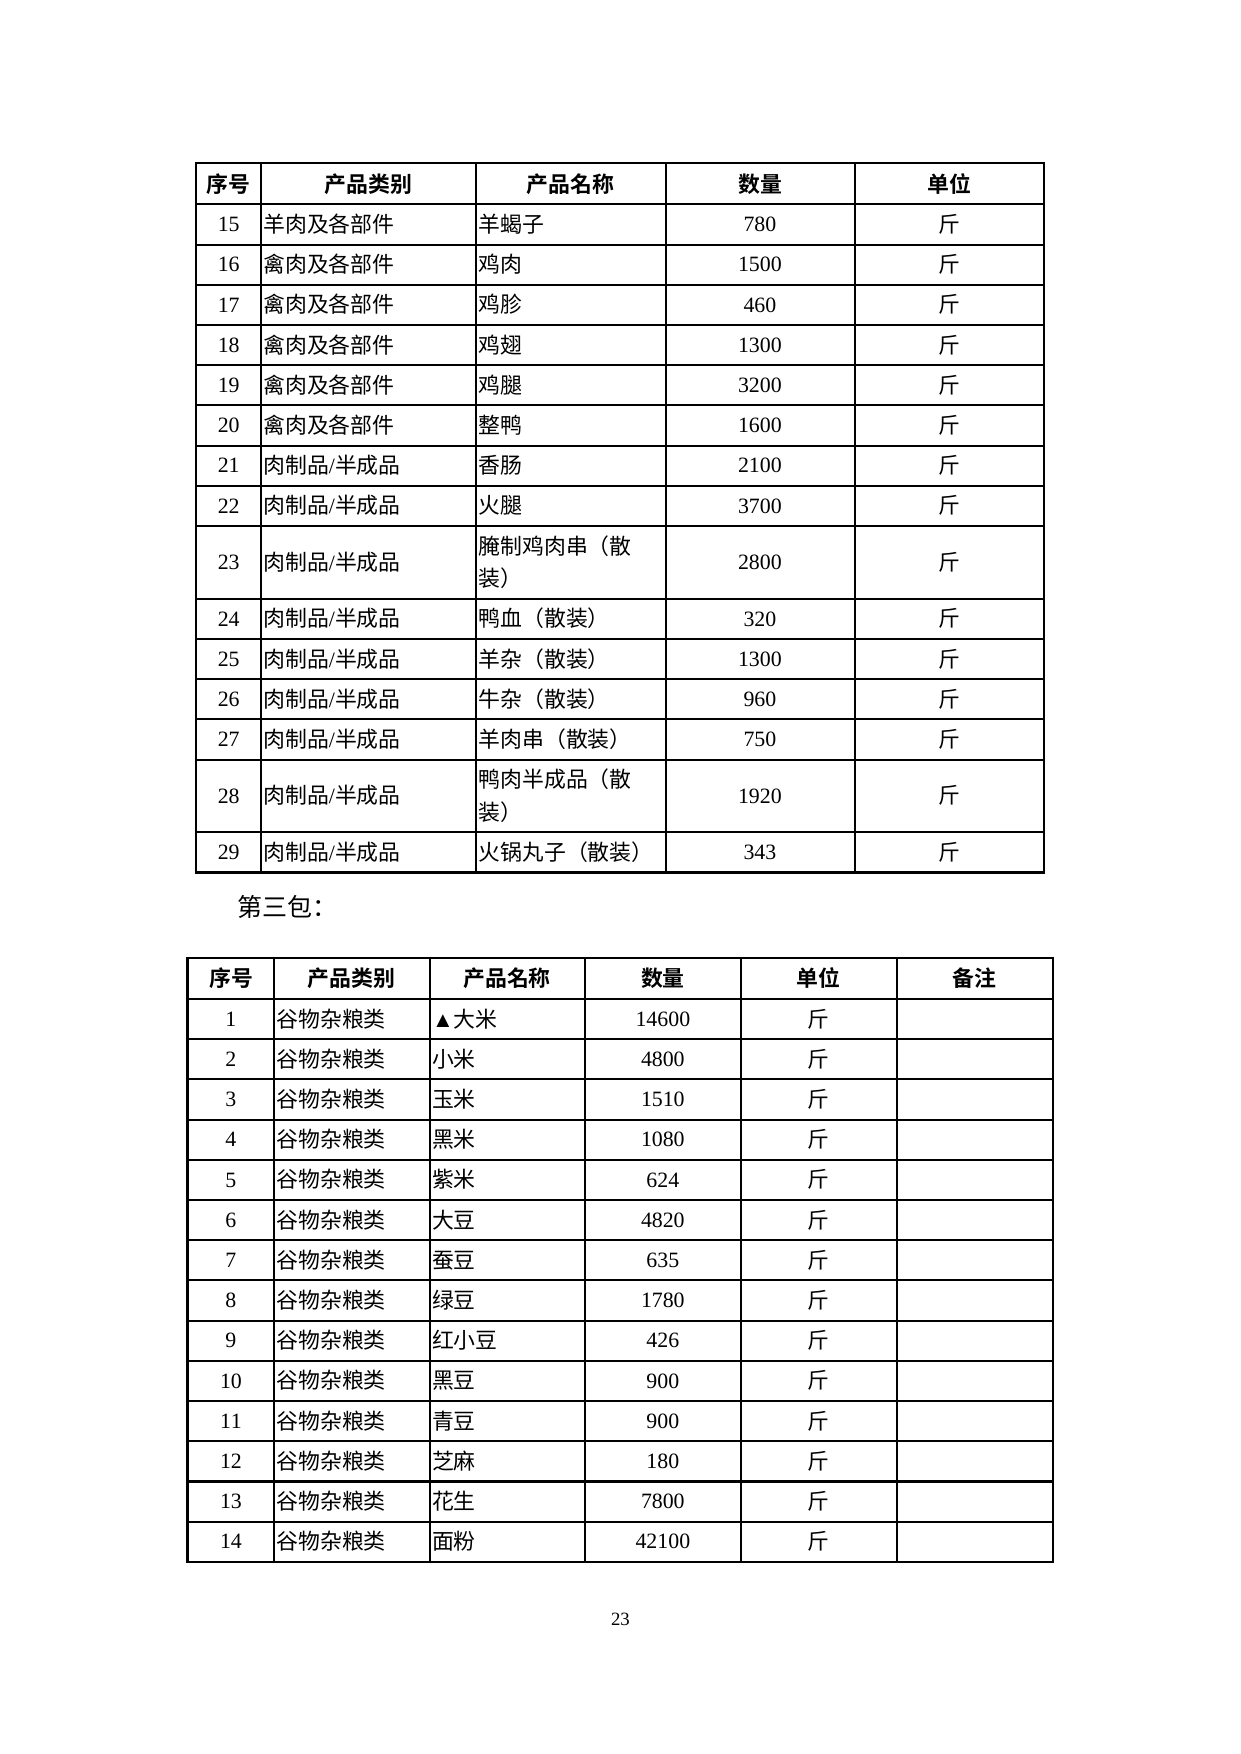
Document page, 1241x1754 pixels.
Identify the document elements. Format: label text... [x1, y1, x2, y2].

table_cell 谷物杂粮类 [275, 1322, 429, 1360]
table_cell 4800 [586, 1040, 740, 1078]
table_cell 斤 [742, 1523, 896, 1561]
table_cell 13 [189, 1483, 273, 1521]
table_cell [898, 1362, 1052, 1400]
table_cell 肉制品/半成品 [262, 720, 475, 758]
table_cell 谷物杂粮类 [275, 1523, 429, 1561]
table_header 数量 [586, 959, 740, 998]
table_cell 1600 [667, 406, 854, 444]
table_cell 斤 [742, 1483, 896, 1521]
table_cell [898, 1402, 1052, 1440]
table_cell 斤 [856, 406, 1043, 444]
table_cell 玉米 [431, 1080, 584, 1118]
table_cell 羊肉及各部件 [262, 205, 475, 243]
table_cell 斤 [742, 1362, 896, 1400]
table_cell 谷物杂粮类 [275, 1281, 429, 1319]
table_cell 斤 [742, 1161, 896, 1199]
table_cell 12 [189, 1442, 273, 1480]
table_cell 鸡胗 [477, 286, 665, 324]
table_cell 6 [189, 1201, 273, 1239]
table_cell 343 [667, 833, 854, 871]
table_cell 火锅丸子（散装） [477, 833, 665, 871]
table_cell 斤 [856, 366, 1043, 404]
table_header 备注 [898, 959, 1052, 998]
table_cell 5 [189, 1161, 273, 1199]
table_cell 整鸭 [477, 406, 665, 444]
table_cell 谷物杂粮类 [275, 1000, 429, 1038]
table_cell 3700 [667, 487, 854, 525]
table_cell 624 [586, 1161, 740, 1199]
table_cell 谷物杂粮类 [275, 1040, 429, 1078]
table_cell 禽肉及各部件 [262, 246, 475, 284]
table_cell 鸭血（散装） [477, 600, 665, 638]
table_cell 芝麻 [431, 1442, 584, 1480]
table_cell 斤 [856, 326, 1043, 364]
table_cell 鸭肉半成品（散装） [477, 761, 665, 831]
table_cell 7 [189, 1241, 273, 1279]
table_cell 960 [667, 680, 854, 718]
table_cell 1080 [586, 1121, 740, 1159]
table_cell 花生 [431, 1483, 584, 1521]
table_cell [898, 1322, 1052, 1360]
table_cell 2 [189, 1040, 273, 1078]
table_cell 14600 [586, 1000, 740, 1038]
table_header 数量 [667, 164, 854, 203]
table_cell [898, 1161, 1052, 1199]
table_cell 肉制品/半成品 [262, 447, 475, 485]
table_cell [898, 1080, 1052, 1118]
table_cell 780 [667, 205, 854, 243]
table_cell 斤 [856, 600, 1043, 638]
table_cell 斤 [742, 1241, 896, 1279]
table_cell 火腿 [477, 487, 665, 525]
table_cell 8 [189, 1281, 273, 1319]
table_cell 肉制品/半成品 [262, 527, 475, 598]
table_header 序号 [197, 164, 260, 203]
table_cell 17 [197, 286, 260, 324]
table_cell 180 [586, 1442, 740, 1480]
table_cell 14 [189, 1523, 273, 1561]
table_cell 750 [667, 720, 854, 758]
table_cell 斤 [742, 1442, 896, 1480]
table_header 产品名称 [431, 959, 584, 998]
table_cell 谷物杂粮类 [275, 1442, 429, 1480]
table_cell 3200 [667, 366, 854, 404]
table_cell 香肠 [477, 447, 665, 485]
table_cell 黑豆 [431, 1362, 584, 1400]
table_cell 羊蝎子 [477, 205, 665, 243]
table_cell [898, 1201, 1052, 1239]
table_cell 绿豆 [431, 1281, 584, 1319]
table_cell 谷物杂粮类 [275, 1402, 429, 1440]
table_cell 斤 [856, 286, 1043, 324]
table_cell 斤 [742, 1281, 896, 1319]
table_cell 斤 [856, 720, 1043, 758]
table_cell 27 [197, 720, 260, 758]
table_cell 15 [197, 205, 260, 243]
table_cell 斤 [742, 1040, 896, 1078]
table_cell 斤 [856, 246, 1043, 284]
table_cell 28 [197, 761, 260, 831]
table_cell 禽肉及各部件 [262, 406, 475, 444]
table_cell 肉制品/半成品 [262, 487, 475, 525]
table_cell [898, 1040, 1052, 1078]
table_cell 11 [189, 1402, 273, 1440]
table_cell 900 [586, 1402, 740, 1440]
table_cell 18 [197, 326, 260, 364]
table_cell 16 [197, 246, 260, 284]
table_cell 肉制品/半成品 [262, 680, 475, 718]
table_cell 25 [197, 640, 260, 678]
table_cell 20 [197, 406, 260, 444]
table_cell 谷物杂粮类 [275, 1201, 429, 1239]
table_cell [898, 1281, 1052, 1319]
table_cell 1510 [586, 1080, 740, 1118]
table_cell 1300 [667, 326, 854, 364]
table_cell 蚕豆 [431, 1241, 584, 1279]
table_cell [898, 1241, 1052, 1279]
table_cell 鸡肉 [477, 246, 665, 284]
table_cell [898, 1121, 1052, 1159]
table_cell 24 [197, 600, 260, 638]
table_cell 谷物杂粮类 [275, 1483, 429, 1521]
table_cell 2800 [667, 527, 854, 598]
table_cell 谷物杂粮类 [275, 1161, 429, 1199]
table_cell 肉制品/半成品 [262, 640, 475, 678]
table_cell 22 [197, 487, 260, 525]
table_cell 635 [586, 1241, 740, 1279]
table_cell 斤 [856, 680, 1043, 718]
table_cell 肉制品/半成品 [262, 761, 475, 831]
table_cell [898, 1000, 1052, 1038]
table_cell 29 [197, 833, 260, 871]
table_header 产品名称 [477, 164, 665, 203]
table_cell 大豆 [431, 1201, 584, 1239]
table_cell 斤 [742, 1322, 896, 1360]
table_cell 斤 [742, 1121, 896, 1159]
table_cell 1920 [667, 761, 854, 831]
table_cell 禽肉及各部件 [262, 366, 475, 404]
table_cell [898, 1442, 1052, 1480]
text 第三包： [187, 873, 1053, 938]
table_cell 10 [189, 1362, 273, 1400]
table_cell 斤 [856, 761, 1043, 831]
table_cell 斤 [742, 1080, 896, 1118]
table_cell 谷物杂粮类 [275, 1121, 429, 1159]
table_cell 斤 [856, 447, 1043, 485]
table_cell 斤 [742, 1402, 896, 1440]
table_cell 禽肉及各部件 [262, 326, 475, 364]
table_cell 斤 [856, 833, 1043, 871]
table_cell 4 [189, 1121, 273, 1159]
table_cell [898, 1523, 1052, 1561]
table_cell 牛杂（散装） [477, 680, 665, 718]
table_cell 4820 [586, 1201, 740, 1239]
table_cell 斤 [856, 205, 1043, 243]
table_cell 羊杂（散装） [477, 640, 665, 678]
table_cell 26 [197, 680, 260, 718]
table_cell 426 [586, 1322, 740, 1360]
table_cell 禽肉及各部件 [262, 286, 475, 324]
table_cell 斤 [856, 640, 1043, 678]
table_cell 1 [189, 1000, 273, 1038]
table_cell 鸡腿 [477, 366, 665, 404]
table_cell 面粉 [431, 1523, 584, 1561]
table_cell 羊肉串（散装） [477, 720, 665, 758]
table_cell 42100 [586, 1523, 740, 1561]
table_cell 青豆 [431, 1402, 584, 1440]
table_cell ▲大米 [431, 1000, 584, 1038]
table_cell 肉制品/半成品 [262, 600, 475, 638]
table_cell 谷物杂粮类 [275, 1362, 429, 1400]
table_cell 谷物杂粮类 [275, 1241, 429, 1279]
table_cell 斤 [742, 1000, 896, 1038]
table_cell 红小豆 [431, 1322, 584, 1360]
table_cell 1300 [667, 640, 854, 678]
table_cell 鸡翅 [477, 326, 665, 364]
table_cell 21 [197, 447, 260, 485]
table_cell 紫米 [431, 1161, 584, 1199]
table_cell 19 [197, 366, 260, 404]
table_cell [898, 1483, 1052, 1521]
table_cell 斤 [856, 487, 1043, 525]
table_cell 900 [586, 1362, 740, 1400]
table_cell 小米 [431, 1040, 584, 1078]
table_cell 23 [197, 527, 260, 598]
table_header 产品类别 [275, 959, 429, 998]
table_cell 斤 [856, 527, 1043, 598]
table_cell 2100 [667, 447, 854, 485]
table_cell 3 [189, 1080, 273, 1118]
table_cell 谷物杂粮类 [275, 1080, 429, 1118]
table_header 单位 [742, 959, 896, 998]
table_header 产品类别 [262, 164, 475, 203]
table_cell 1780 [586, 1281, 740, 1319]
table_cell 460 [667, 286, 854, 324]
table_cell 9 [189, 1322, 273, 1360]
table_cell 黑米 [431, 1121, 584, 1159]
table_header 单位 [856, 164, 1043, 203]
table_cell 1500 [667, 246, 854, 284]
table_cell 腌制鸡肉串（散装） [477, 527, 665, 598]
table_cell 7800 [586, 1483, 740, 1521]
table_cell 320 [667, 600, 854, 638]
table_cell 肉制品/半成品 [262, 833, 475, 871]
table_header 序号 [189, 959, 273, 998]
table_cell 斤 [742, 1201, 896, 1239]
